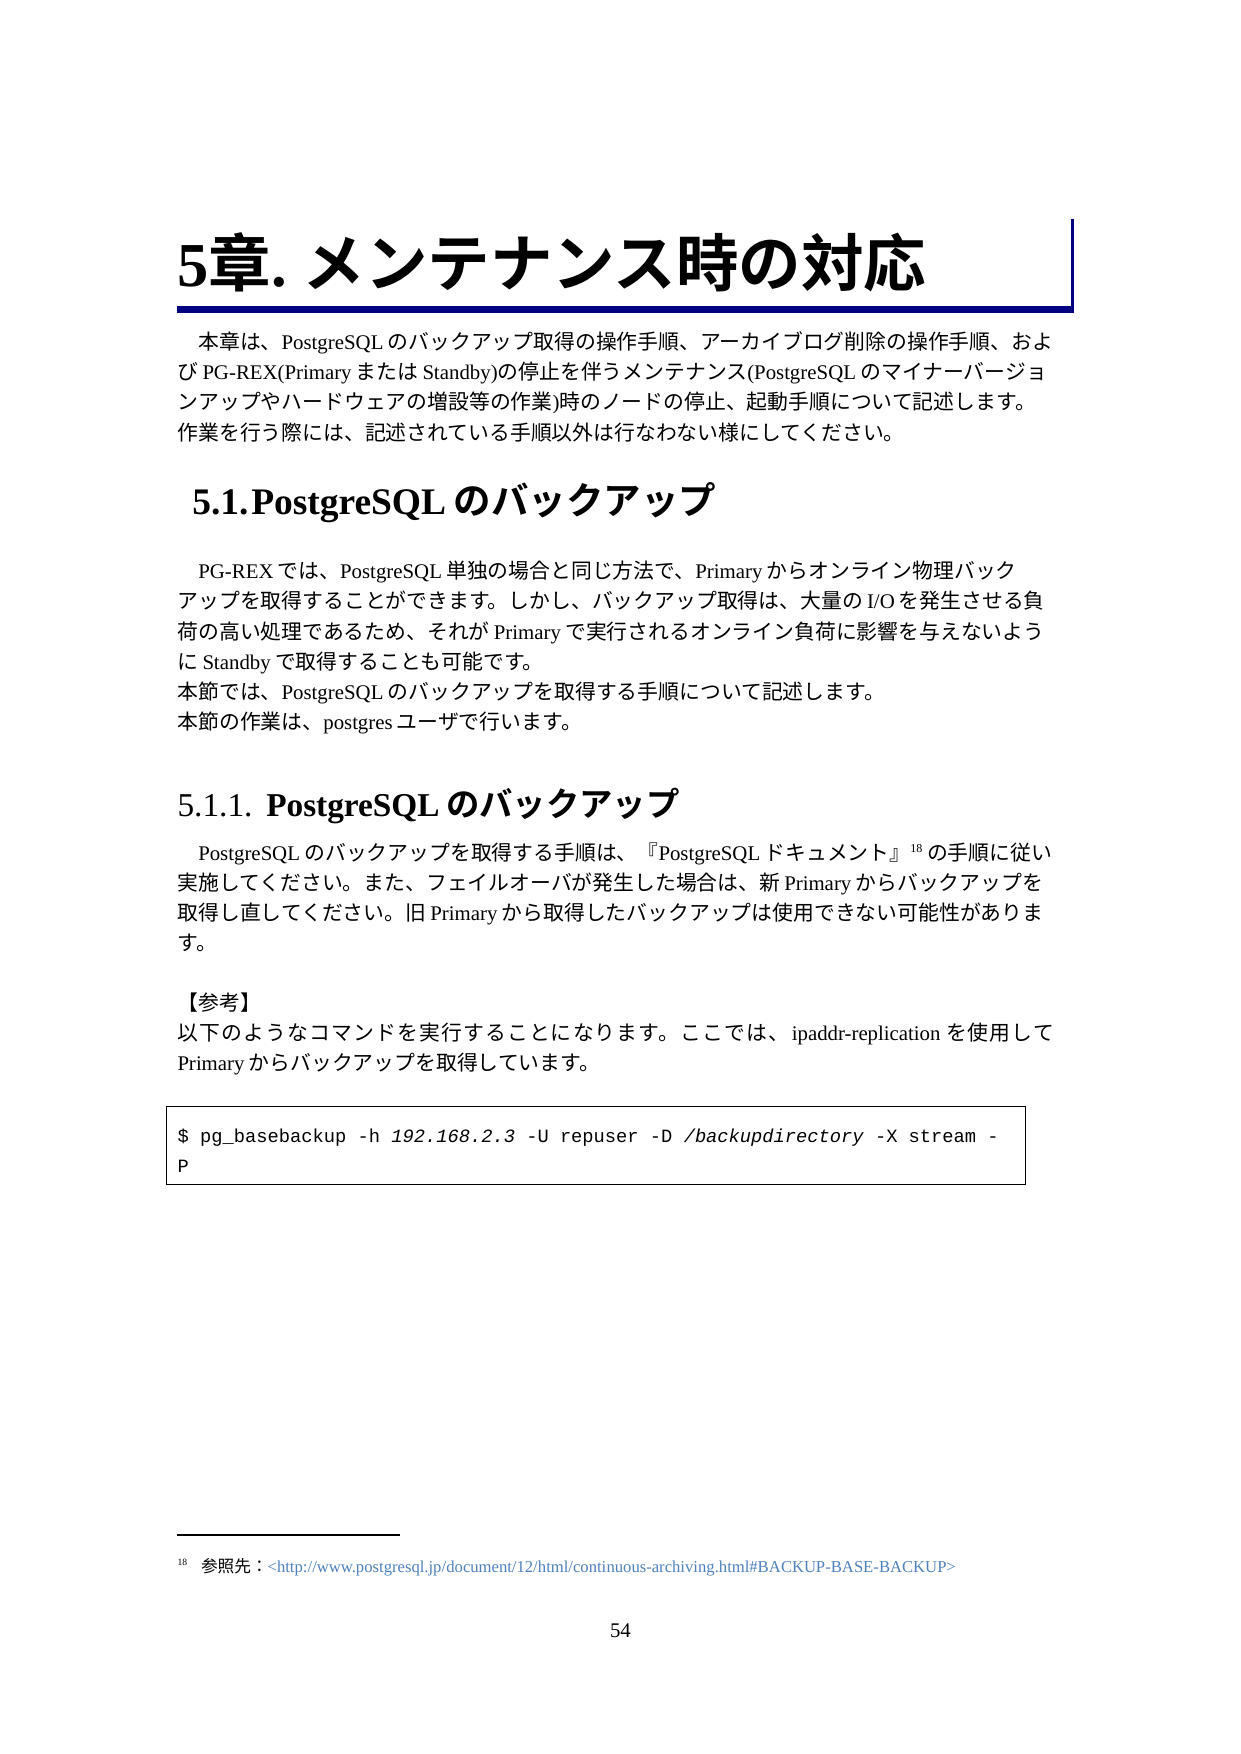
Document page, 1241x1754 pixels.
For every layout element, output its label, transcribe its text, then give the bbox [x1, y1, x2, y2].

text 【参考】 [177, 986, 1054, 1016]
text 本章は、PostgreSQLのバックアップ取得の操作手順、アーカイブログ削除の操作手順、およびPG-REX(PrimaryまたはStandby)の停止を伴うメンテナンス(PostgreSQLのマイナーバージョンアップやハードウェアの増設等の作業)時のノードの停止、起動手順について記述します。 [177, 325, 1054, 416]
text 作業を行う際には、記述されている手順以外は行なわない様にしてください。 [177, 416, 1054, 446]
subtitle PostgreSQLのバックアップ [192, 471, 1063, 525]
text 以下のようなコマンドを実行することになります。ここでは、ipaddr-replicationを使用してPrimaryからバックアップを取得しています。 [177, 1016, 1054, 1077]
text PostgreSQLのバックアップを取得する手順は、『PostgreSQLドキュメント』 の手順に従い実施してください。また、フェイルオーバが発生した場合は、新Primaryからバックアップを取得し直してください。旧Primaryから取得したバックアップは使用できない可能性があります。 [177, 836, 1054, 957]
subtitle メンテナンス時の対応 [177, 219, 1071, 306]
text 本節では、PostgreSQLのバックアップを取得する手順について記述します。 [177, 675, 1054, 706]
table_header $ pg_basebackup -h 192.168.2.3 -U repuser -D /backupdirectory -X stream -P [167, 1107, 1025, 1184]
subtitle PostgreSQLのバックアップ [177, 777, 1063, 826]
text 本節の作業は、postgresユーザで行います。 [177, 706, 1054, 736]
text PG-REXでは、PostgreSQL単独の場合と同じ方法で、Primaryからオンライン物理バックアップを取得することができます。しかし、バックアップ取得は、大量のI/Oを発生させる負荷の高い処理であるため、それがPrimaryで実行されるオンライン負荷に影響を与えないようにStandbyで取得することも可能です。 [177, 554, 1054, 675]
